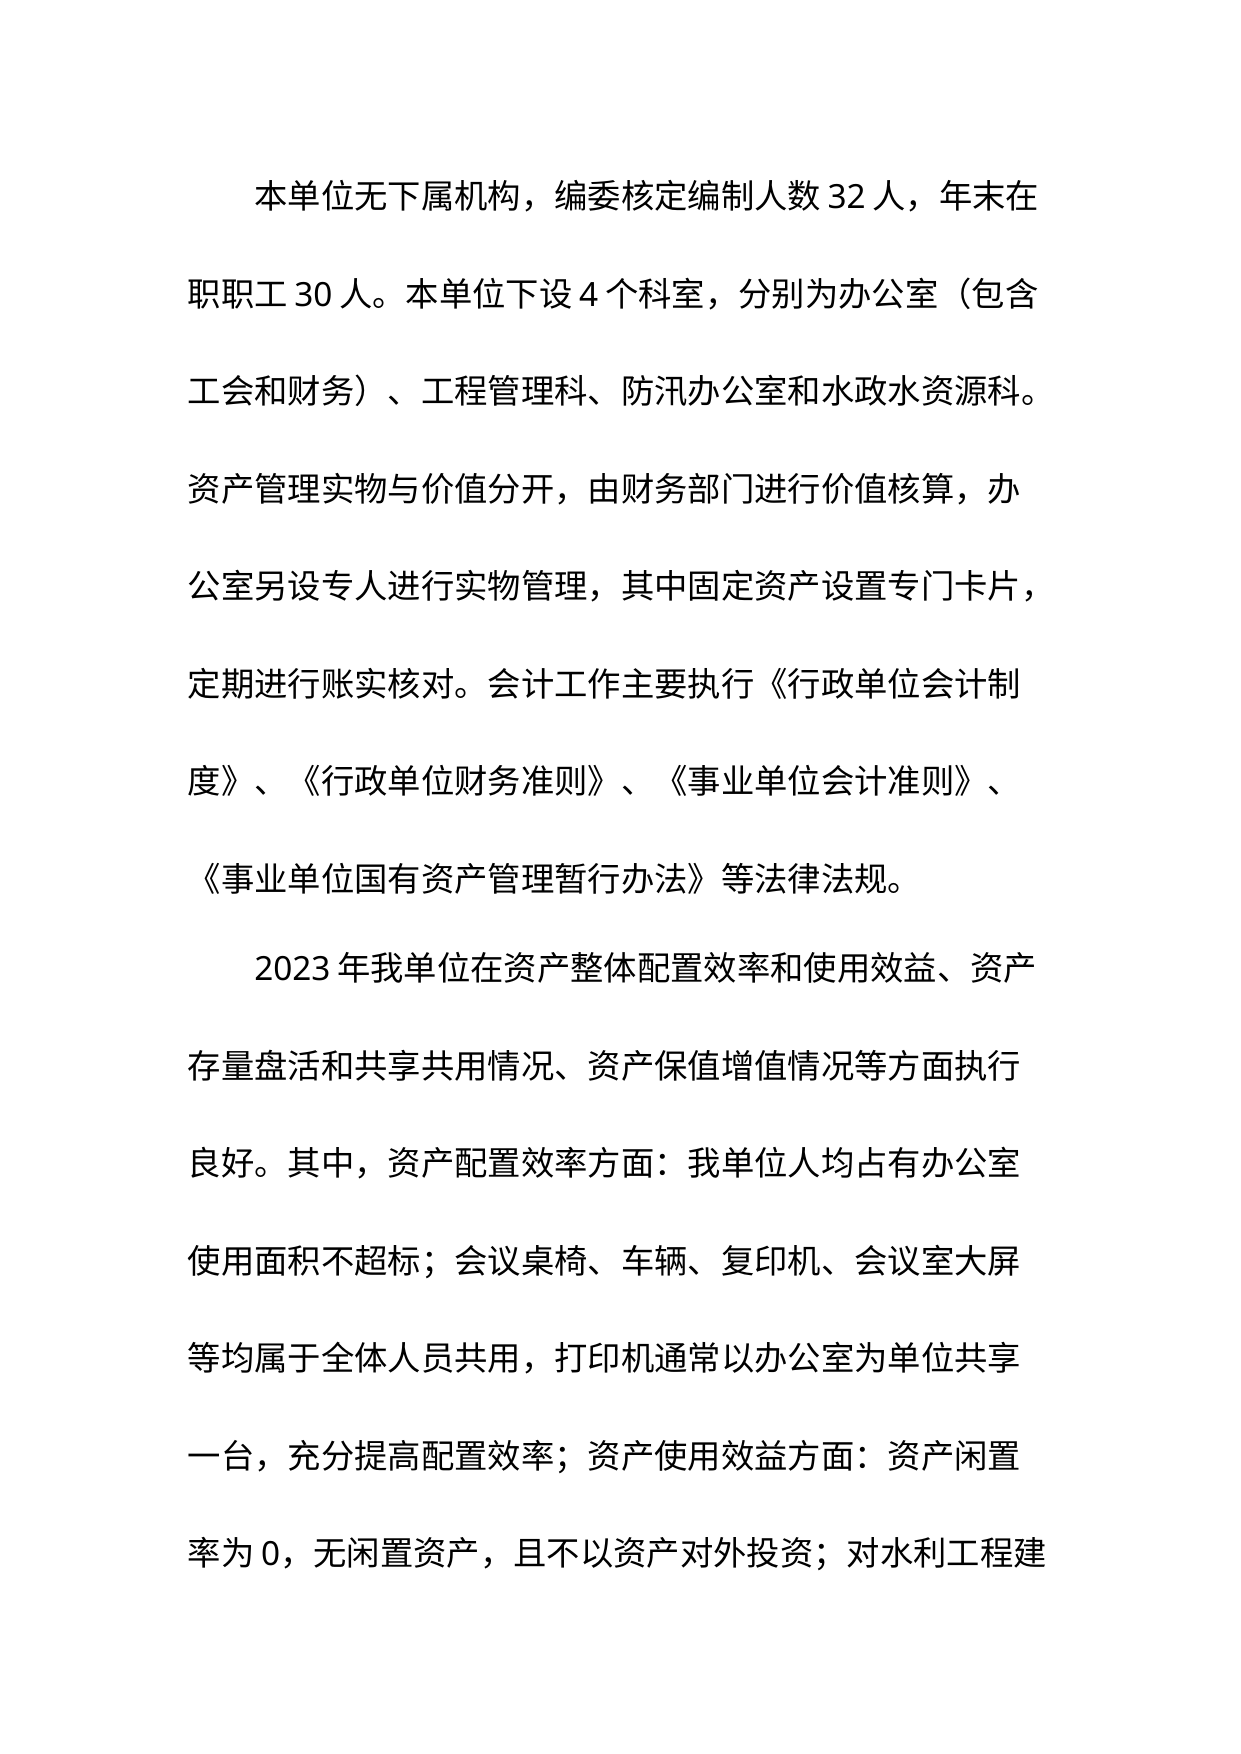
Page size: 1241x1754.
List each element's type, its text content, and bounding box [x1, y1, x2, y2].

text 本单位无下属机构，编委核定编制人数32人，年末在职职工30人。本单位下设4个科室，分别为办公室（包含工会和财务）、工程管理科、防汛办公室和水政水资源科。资产管理实物与价值分开，由财务部门进行价值核算，办公室另设专人进行实物管理，其中固定资产设置专门卡片，定期进行账实核对。会计工作主要执行《行政单位会计制度》、《行政单位财务准则》、《事业单位会计准则》、《事业单位国有资产管理暂行办法》等法律法规。 [187, 162, 1053, 909]
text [187, 933, 1053, 1583]
